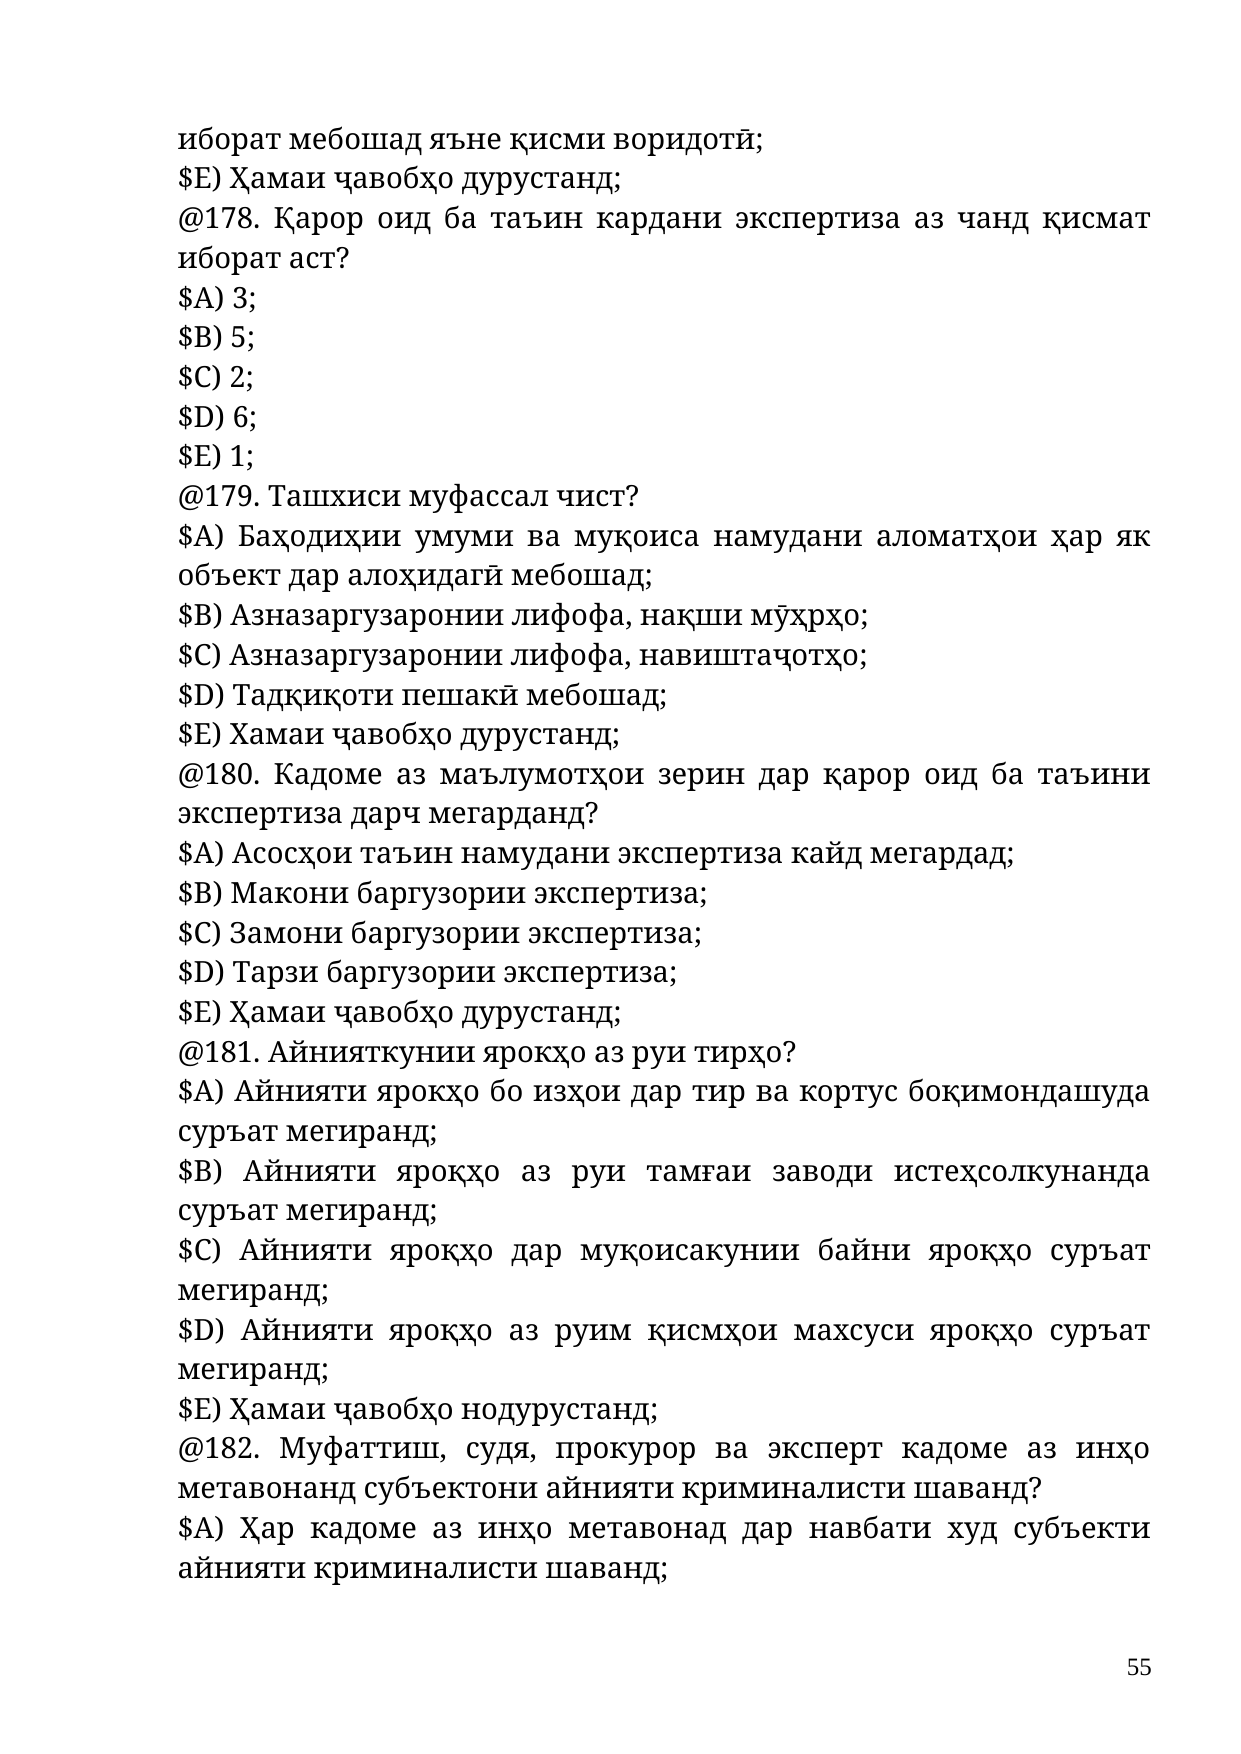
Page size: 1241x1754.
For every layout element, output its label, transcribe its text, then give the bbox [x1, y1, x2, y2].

text @179. Ташхиси муфассал чист? [177, 475, 1152, 515]
text @181. Айнияткунии ярокҳо аз руи тирҳо? [177, 1031, 1152, 1071]
text $C) Азназаргузаронии лифофа, навиштаҷотҳо; [177, 634, 1152, 674]
text $E) Ҳамаи ҷавобҳо дурустанд; [177, 158, 1152, 197]
text $B) Макони баргузории экспертиза; [177, 872, 1152, 912]
text $A) Айнияти ярокҳо бо изҳои дар тир ва кортус боқимондашуда суръат мегиранд; [177, 1071, 1152, 1150]
text $D) Тарзи баргузории экспертиза; [177, 952, 1152, 991]
text $C) Замони баргузории экспертиза; [177, 912, 1152, 952]
text @182. Муфаттиш, судя, прокурор ва эксперт кадоме аз инҳо метавонанд субъектони айнияти криминалисти шаванд? [177, 1428, 1152, 1507]
text $C) 2; [177, 356, 1152, 396]
text $D) Тадқиқоти пешакӣ мебошад; [177, 674, 1152, 713]
text $A) Асосҳои таъин намудани экспертиза кайд мегардад; [177, 832, 1152, 872]
text $A) 3; [177, 277, 1152, 317]
text $B) Айнияти яроқҳо аз руи тамғаи заводи истеҳсолкунанда суръат мегиранд; [177, 1150, 1152, 1229]
text $E) Ҳамаи ҷавобҳо нодурустанд; [177, 1388, 1152, 1428]
text $E) Ҳамаи ҷавобҳо дурустанд; [177, 991, 1152, 1031]
text $E) 1; [177, 436, 1152, 475]
text $A) Ҳар кадоме аз инҳо метавонад дар навбати худ субъекти айнияти криминалисти шаванд; [177, 1507, 1152, 1587]
text $A) Баҳодиҳии умуми ва муқоиса намудани аломатҳои ҳар як объект дар алоҳидагӣ мебошад; [177, 515, 1152, 594]
text $B) 5; [177, 317, 1152, 356]
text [177, 118, 1152, 158]
text @178. Қарор оид ба таъин кардани экспертиза аз чанд қисмат иборат аст? [177, 197, 1152, 277]
text $B) Азназаргузаронии лифофа, нақши мӯҳрҳо; [177, 594, 1152, 634]
text $D) 6; [177, 396, 1152, 436]
text $E) Хамаи ҷавобҳо дурустанд; [177, 713, 1152, 753]
text $D) Айнияти яроқҳо аз руим қисмҳои махсуси яроқҳо суръат мегиранд; [177, 1309, 1152, 1388]
text $C) Айнияти яроқҳо дар муқоисакунии байни яроқҳо суръат мегиранд; [177, 1229, 1152, 1309]
text @180. Кадоме аз маълумотҳои зерин дар қарор оид ба таъини экспертиза дарч мегарданд? [177, 753, 1152, 832]
